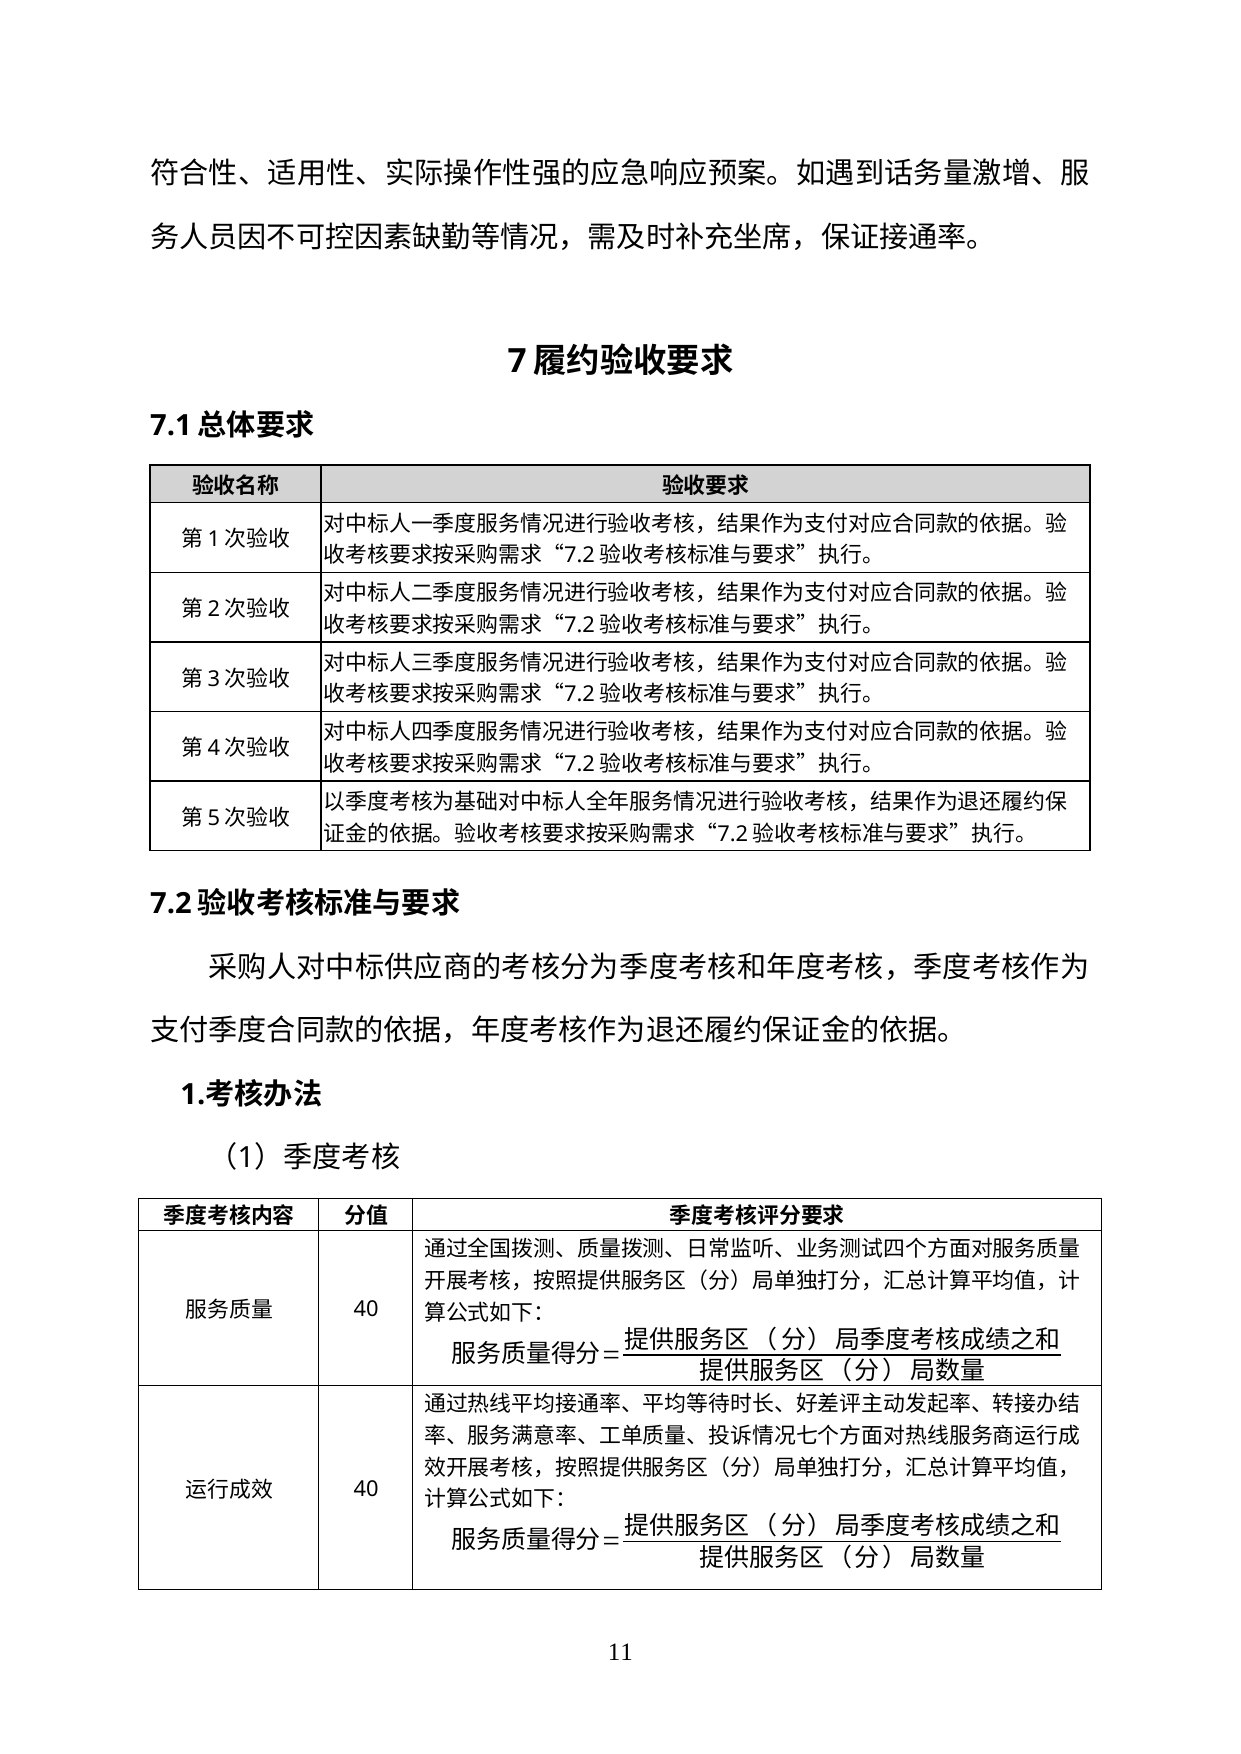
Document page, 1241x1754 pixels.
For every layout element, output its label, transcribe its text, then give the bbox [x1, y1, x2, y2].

table_cell 第2次验收 [151, 573, 320, 641]
table_cell 通过全国拨测、质量拨测、日常监听、业务测试四个方面对服务质量开展考核，按照提供服务区（分）局单独打分，汇总计算平均值，计算公式如下： [413, 1231, 1101, 1385]
text 采购人对中标供应商的考核分为季度考核和年度考核，季度考核作为支付季度合同款的依据，年度考核作为退还履约保证金的依据。 [150, 943, 1090, 1049]
subtitle 7履约验收要求 [150, 336, 1090, 382]
table_cell 第3次验收 [151, 643, 320, 711]
table_cell 通过热线平均接通率、平均等待时长、好差评主动发起率、转接办结率、服务满意率、工单质量、投诉情况七个方面对热线服务商运行成效开展考核，按照提供服务区（分）局单独打分，汇总计算平均值，计算公式如下： [413, 1386, 1101, 1588]
table_cell 对中标人三季度服务情况进行验收考核，结果作为支付对应合同款的依据。验收考核要求按采购需求“7.2验收考核标准与要求”执行。 [322, 643, 1089, 711]
table_cell 对中标人二季度服务情况进行验收考核，结果作为支付对应合同款的依据。验收考核要求按采购需求“7.2验收考核标准与要求”执行。 [322, 573, 1089, 641]
subtitle 7.1总体要求 [150, 404, 1090, 444]
table_cell 第1次验收 [151, 503, 320, 571]
table_header 季度考核内容 [139, 1199, 318, 1230]
table_cell 40 [319, 1386, 412, 1588]
table_cell 40 [319, 1231, 412, 1385]
table_cell 第4次验收 [151, 712, 320, 780]
subtitle 7.2验收考核标准与要求 [150, 880, 1090, 922]
text 1.考核办法 [150, 1070, 1090, 1113]
table_cell 运行成效 [139, 1386, 318, 1588]
table_cell 对中标人一季度服务情况进行验收考核，结果作为支付对应合同款的依据。验收考核要求按采购需求“7.2验收考核标准与要求”执行。 [322, 503, 1089, 571]
text （1）季度考核 [150, 1134, 1090, 1176]
table_header 验收要求 [322, 466, 1089, 502]
table_cell 第5次验收 [151, 782, 320, 850]
table_header 分值 [319, 1199, 412, 1230]
table_cell 对中标人四季度服务情况进行验收考核，结果作为支付对应合同款的依据。验收考核要求按采购需求“7.2验收考核标准与要求”执行。 [322, 712, 1089, 780]
table_cell 以季度考核为基础对中标人全年服务情况进行验收考核，结果作为退还履约保证金的依据。验收考核要求按采购需求“7.2验收考核标准与要求”执行。 [322, 782, 1089, 850]
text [150, 150, 1090, 256]
table_header 验收名称 [151, 466, 320, 502]
table_cell 服务质量 [139, 1231, 318, 1385]
table_header 季度考核评分要求 [413, 1199, 1101, 1230]
